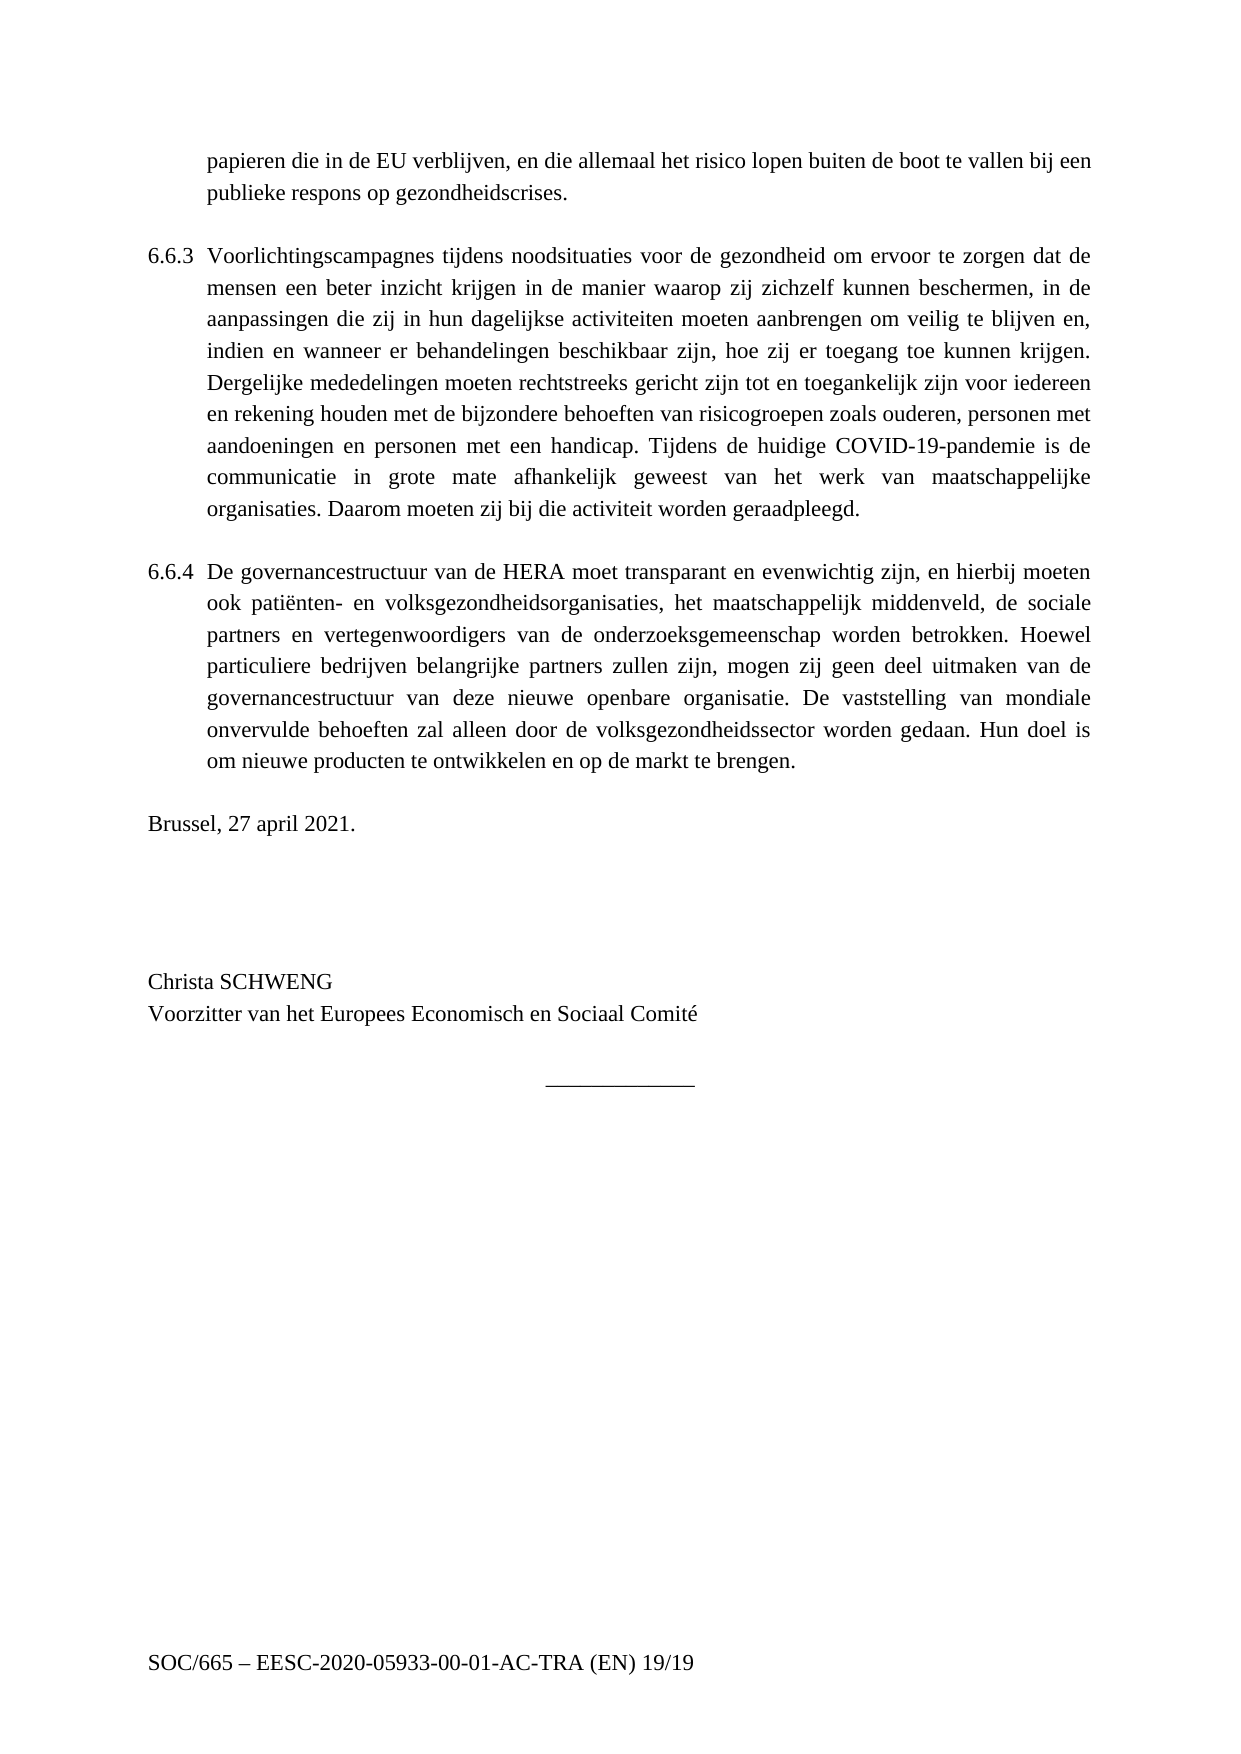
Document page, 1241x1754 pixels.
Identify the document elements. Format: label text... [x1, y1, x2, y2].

text Brussel, 27 april 2021. [148, 810, 1093, 837]
subtitle Voorlichtingscampagnes tijdens noodsituaties voor de gezondheid om ervoor te zorgen dat de mensen een beter inzicht krijgen in de manier waarop zij zichzelf kunnen beschermen, in de aanpassingen die zij in hun dagelijkse activiteiten moeten aanbrengen om veilig te blijven en, indien en wanneer er behandelingen beschikbaar zijn, hoe zij er toegang toe kunnen krijgen. Dergelijke mededelingen moeten rechtstreeks gericht zijn tot en toegankelijk zijn voor iedereen en rekening houden met de bijzondere behoeften van risicogroepen zoals ouderen, personen met aandoeningen en personen met een handicap. Tijdens de huidige COVID-19-pandemie is de communicatie in grote mate afhankelijk geweest van het werk van maatschappelijke organisaties. Daarom moeten zij bij die activiteit worden geraadpleegd. [148, 242, 1093, 521]
subtitle De governancestructuur van de HERA moet transparant en evenwichtig zijn, en hierbij moeten ook patiënten- en volksgezondheidsorganisaties, het maatschappelijk middenveld, de sociale partners en vertegenwoordigers van de onderzoeksgemeenschap worden betrokken. Hoewel particuliere bedrijven belangrijke partners zullen zijn, mogen zij geen deel uitmaken van de governancestructuur van deze nieuwe openbare organisatie. De vaststelling van mondiale onvervulde behoeften zal alleen door de volksgezondheidssector worden gedaan. Hun doel is om nieuwe producten te ontwikkelen en op de markt te brengen. [148, 558, 1093, 774]
text _____________ [148, 1063, 1093, 1089]
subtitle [148, 148, 1093, 206]
text Christa SCHWENG Voorzitter van het Europees Economisch en Sociaal Comité [148, 968, 1093, 1026]
